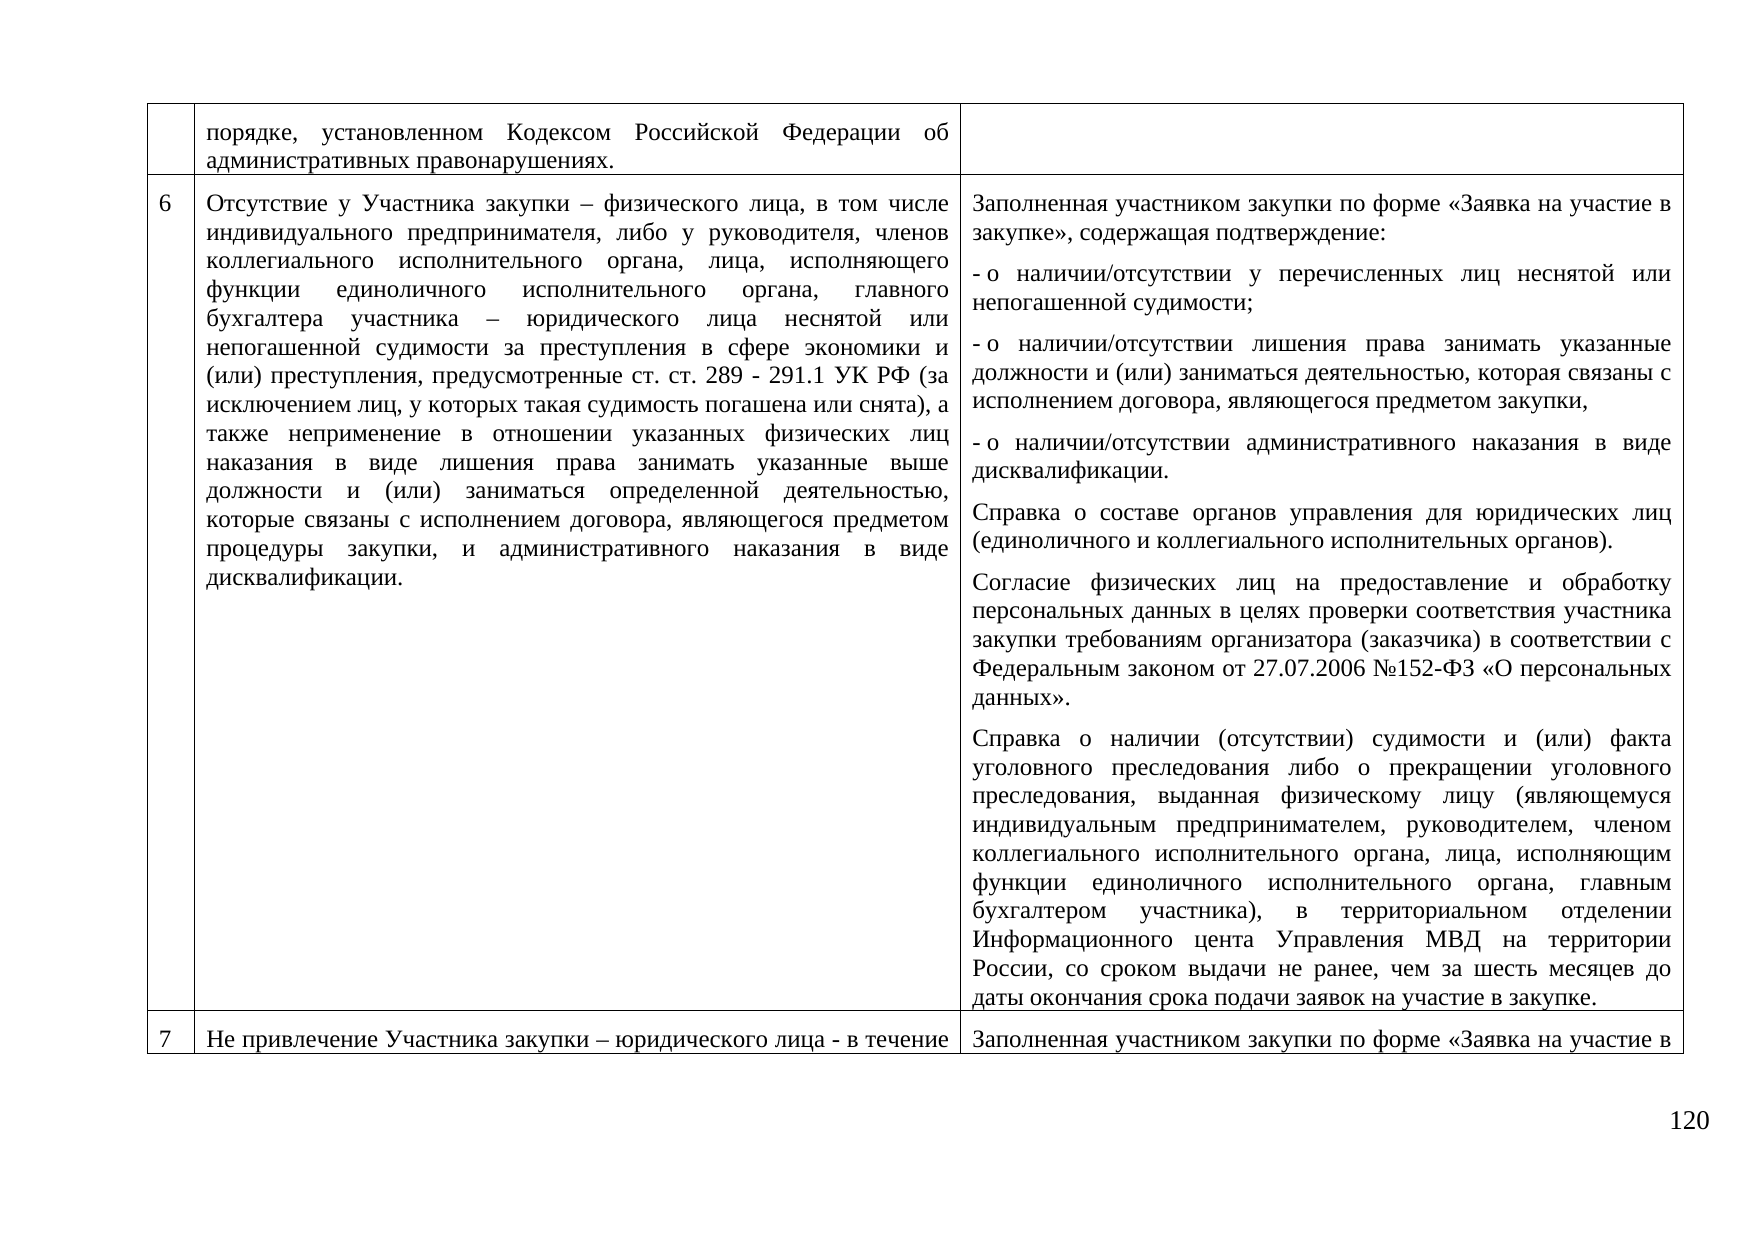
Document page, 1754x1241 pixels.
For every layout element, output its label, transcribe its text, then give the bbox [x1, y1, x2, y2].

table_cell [961, 1011, 1683, 1053]
table_cell Заполненная участником закупки по форме «Заявка на участие в закупке», содержащая подтверждение: - о наличии/отсутствии у перечисленных лиц неснятой или непогашенной судимости; - о наличии/отсутствии лишения права занимать указанные должности и (или) заниматься деятельностью, которая связаны с исполнением договора, являющегося предметом закупки, - о наличии/отсутствии административного наказания в виде дисквалификации. Справка о составе органов управления для юридических лиц (единоличного и коллегиального исполнительных органов). Согласие физических лиц на предоставление и обработку персональных данных в целях проверки соответствия участника закупки требованиям организатора (заказчика) в соответствии с Федеральным законом от 27.07.2006 №152-ФЗ «О персональных данных». Справка о наличии (отсутствии) судимости и (или) факта уголовного преследования либо о прекращении уголовного преследования, выданная физическому лицу (являющемуся индивидуальным предпринимателем, руководителем, членом коллегиального исполнительного органа, лица, исполняющим функции единоличного исполнительного органа, главным бухгалтером участника), в территориальном отделении Информационного цента Управления МВД на территории России, со сроком выдачи не ранее, чем за шесть месяцев до даты окончания срока подачи заявок на участие в закупке. [961, 175, 1683, 1010]
table_cell 7 [148, 1011, 194, 1053]
table_cell [961, 104, 1683, 174]
table_cell 5 [148, 104, 194, 174]
table_cell 6 [148, 175, 194, 1010]
table_cell Отсутствие у Участника закупки – физического лица, в том числе индивидуального предпринимателя, либо у руководителя, членов коллегиального исполнительного органа, лица, исполняющего функции единоличного исполнительного органа, главного бухгалтера участника – юридического лица неснятой или непогашенной судимости за преступления в сфере экономики и (или) преступления, предусмотренные ст. ст. 289 - 291.1 УК РФ (за исключением лиц, у которых такая судимость погашена или снята), а также неприменение в отношении указанных физических лиц наказания в виде лишения права занимать указанные выше должности и (или) заниматься определенной деятельностью, которые связаны с исполнением договора, являющегося предметом процедуры закупки, и административного наказания в виде дисквалификации. [195, 175, 960, 1010]
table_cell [195, 104, 960, 174]
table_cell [195, 1011, 960, 1053]
